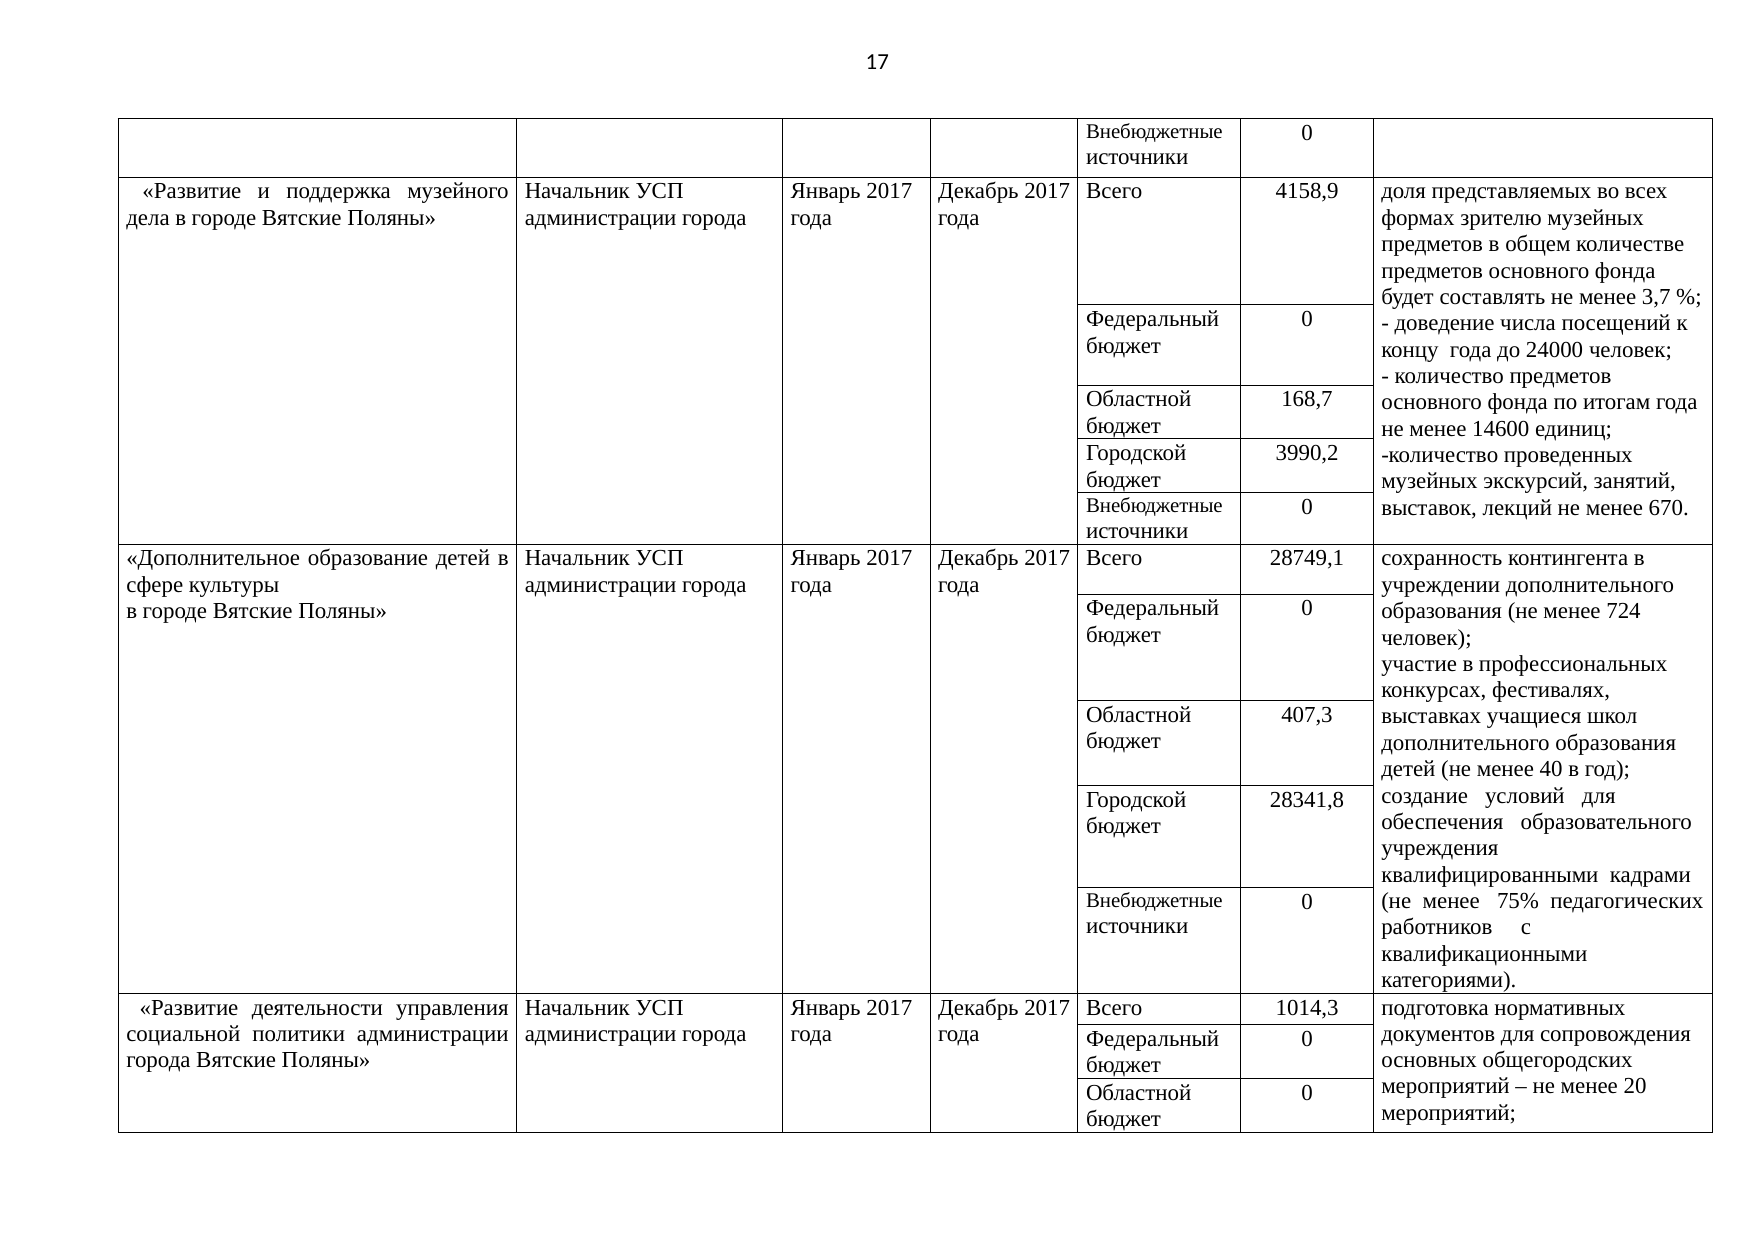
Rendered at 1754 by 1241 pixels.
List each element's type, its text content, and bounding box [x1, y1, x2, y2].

table_cell Начальник УСП администрации города [517, 178, 782, 543]
table_cell Федеральный бюджет [1078, 1025, 1240, 1078]
table_cell «Развитие деятельности управления социальной политики администрации города Вятские Поляны» [119, 994, 516, 1132]
table_cell Областной бюджет [1078, 1079, 1240, 1132]
table_cell подготовка нормативных документов для сопровождения основных общегородских мероприятий – не менее 20 мероприятий; обновление правовой базы по вопросам развития управления социальной политики и подведомственных учреждений – 20%; - сохранение кадрового потенциала – 2 человека. [1374, 994, 1712, 1132]
table_cell Внебюджетные источники [1078, 888, 1240, 992]
table_cell Начальник УСП администрации города [517, 545, 782, 992]
table_cell Декабрь 2017 года [931, 178, 1077, 543]
table_cell 0 [1241, 493, 1373, 543]
table_cell 28749,1 [1241, 545, 1373, 593]
table_cell 407,3 [1241, 701, 1373, 784]
table_cell Январь 2017 года [783, 545, 930, 992]
table_cell Городской бюджет [1078, 439, 1240, 492]
table_cell сохранность контингента в учреждении дополнительного образования (не менее 724 человек); участие в профессиональных конкурсах, фестивалях, выставках учащиеся школ дополнительного образования детей (не менее 40 в год); создание условий для обеспечения образовательного учреждения квалифицированными кадрами (не менее 75% педагогических работников с квалификационными категориями). [1374, 545, 1712, 992]
table_cell Декабрь 2017 года [931, 545, 1077, 992]
table_cell Всего [1078, 545, 1240, 593]
table_cell 1014,3 [1241, 994, 1373, 1024]
table_cell Областной бюджет [1078, 701, 1240, 784]
table_cell Федеральный бюджет [1078, 595, 1240, 700]
table_cell Начальник УСП администрации города [517, 994, 782, 1132]
table_cell 0 [1241, 595, 1373, 700]
table_cell 0 [1241, 119, 1373, 177]
table_cell Городской бюджет [1078, 786, 1240, 887]
table_cell 3990,2 [1241, 439, 1373, 492]
table_cell Январь 2017 года [783, 994, 930, 1132]
table_cell Январь 2017 года [783, 178, 930, 543]
table_cell доля представляемых во всех формах зрителю музейных предметов в общем количестве предметов основного фонда будет составлять не менее 3,7 %; - доведение числа посещений к концу года до 24000 человек; - количество предметов основного фонда по итогам года не менее 14600 единиц; -количество проведенных музейных экскурсий, занятий, выставок, лекций не менее 670. [1374, 178, 1712, 543]
table_cell 0 [1241, 1079, 1373, 1132]
table_cell 0 [1241, 305, 1373, 384]
table_cell 4158,9 [1241, 178, 1373, 304]
table_cell 168,7 [1241, 386, 1373, 438]
table_cell Всего [1078, 178, 1240, 304]
table_cell Областной бюджет [1078, 386, 1240, 438]
table_cell 0 [1241, 888, 1373, 992]
table_cell Внебюджетные источники [1078, 119, 1240, 177]
table_cell Федеральный бюджет [1078, 305, 1240, 384]
table_cell Декабрь 2017 года [931, 994, 1077, 1132]
table_cell «Дополнительное образование детей в сфере культуры в городе Вятские Поляны» [119, 545, 516, 992]
table_cell 28341,8 [1241, 786, 1373, 887]
table_cell «Развитие и поддержка музейного дела в городе Вятские Поляны» [119, 178, 516, 543]
table_cell Внебюджетные источники [1078, 493, 1240, 543]
table_cell Всего [1078, 994, 1240, 1024]
table_cell 0 [1241, 1025, 1373, 1078]
